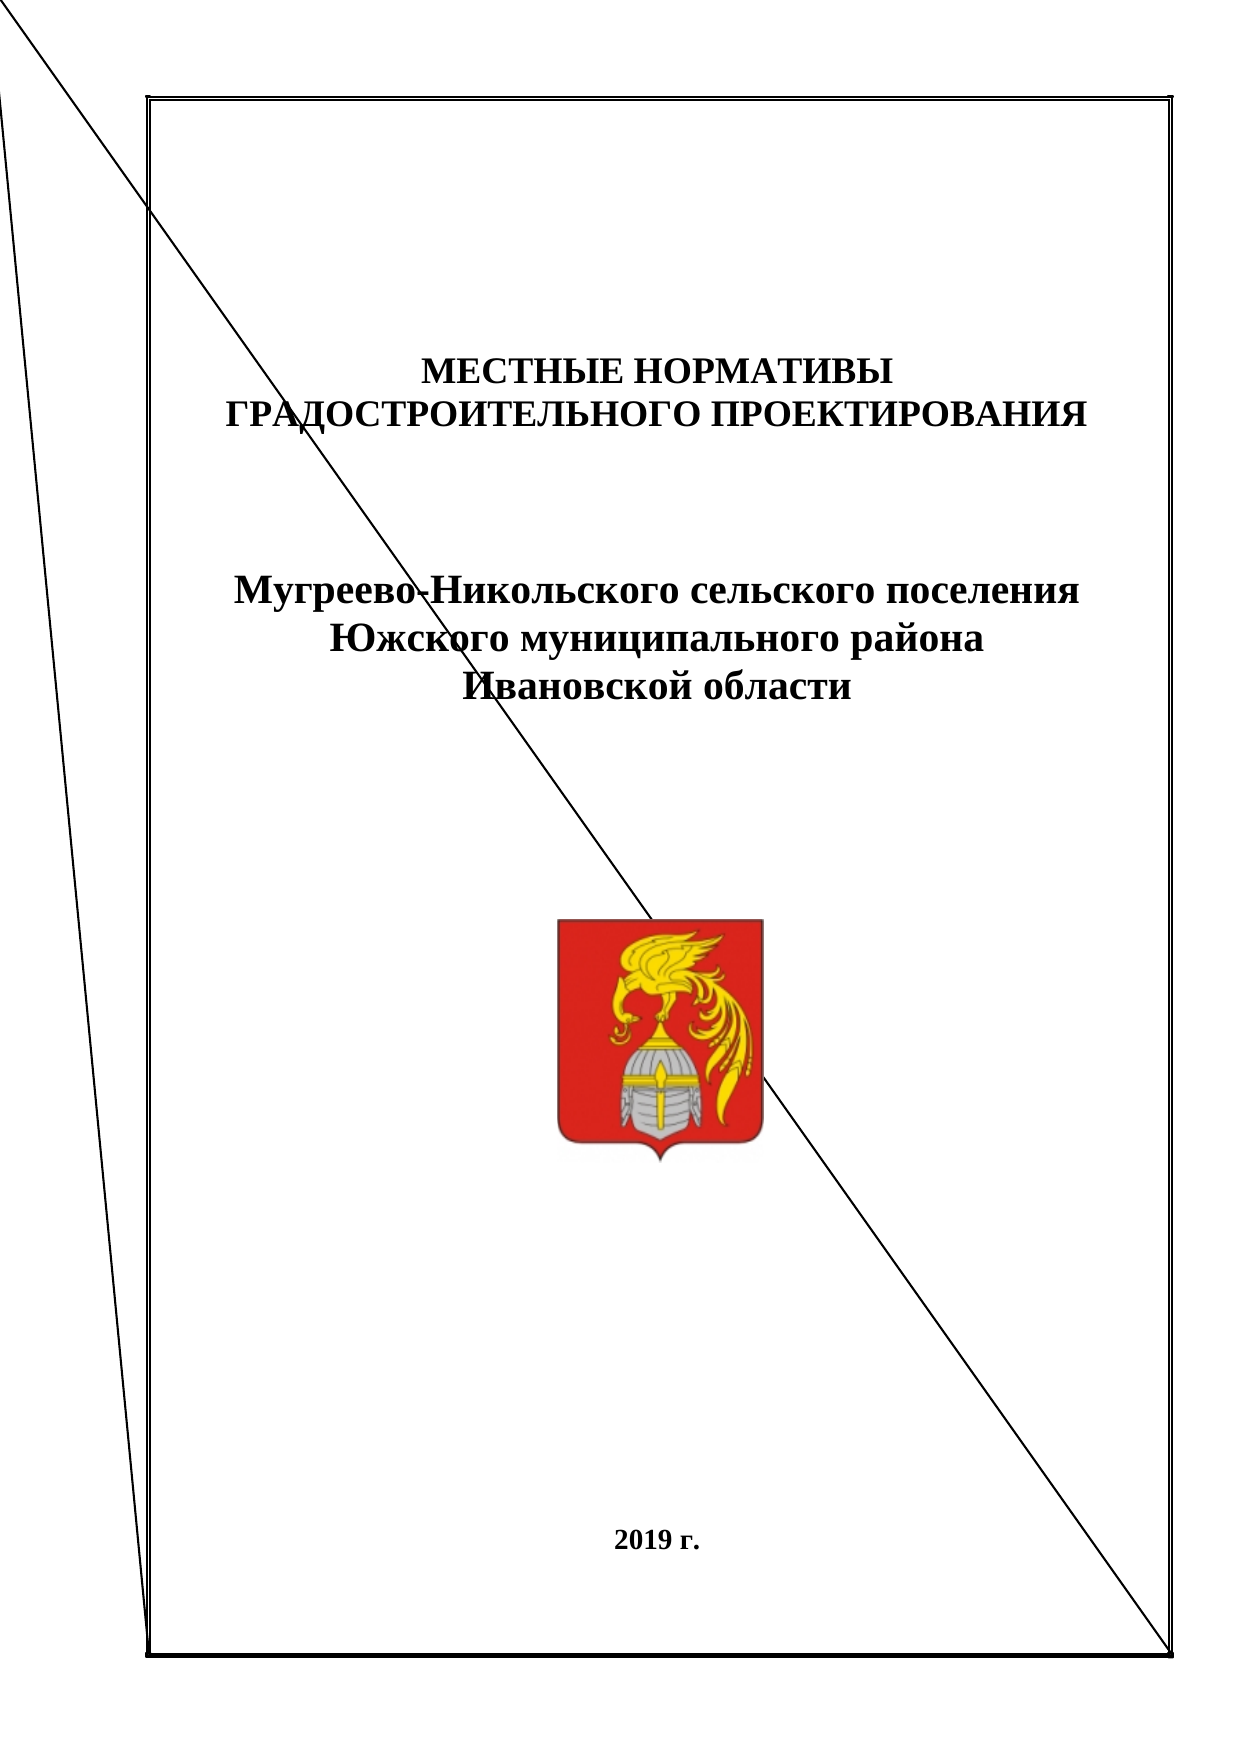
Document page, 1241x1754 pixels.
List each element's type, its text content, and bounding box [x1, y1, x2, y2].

text Ивановской области [208, 660, 1105, 708]
picture [557, 919, 764, 1163]
text Мугреево-Никольского сельского поселения Южского муниципального района [208, 564, 1105, 660]
text МЕСТНЫЕ НОРМАТИВЫ [209, 349, 1105, 392]
text ГРАДОСТРОИТЕЛЬНОГО ПРОЕКТИРОВАНИЯ [208, 392, 1105, 436]
subtitle . [209, 1522, 1105, 1556]
